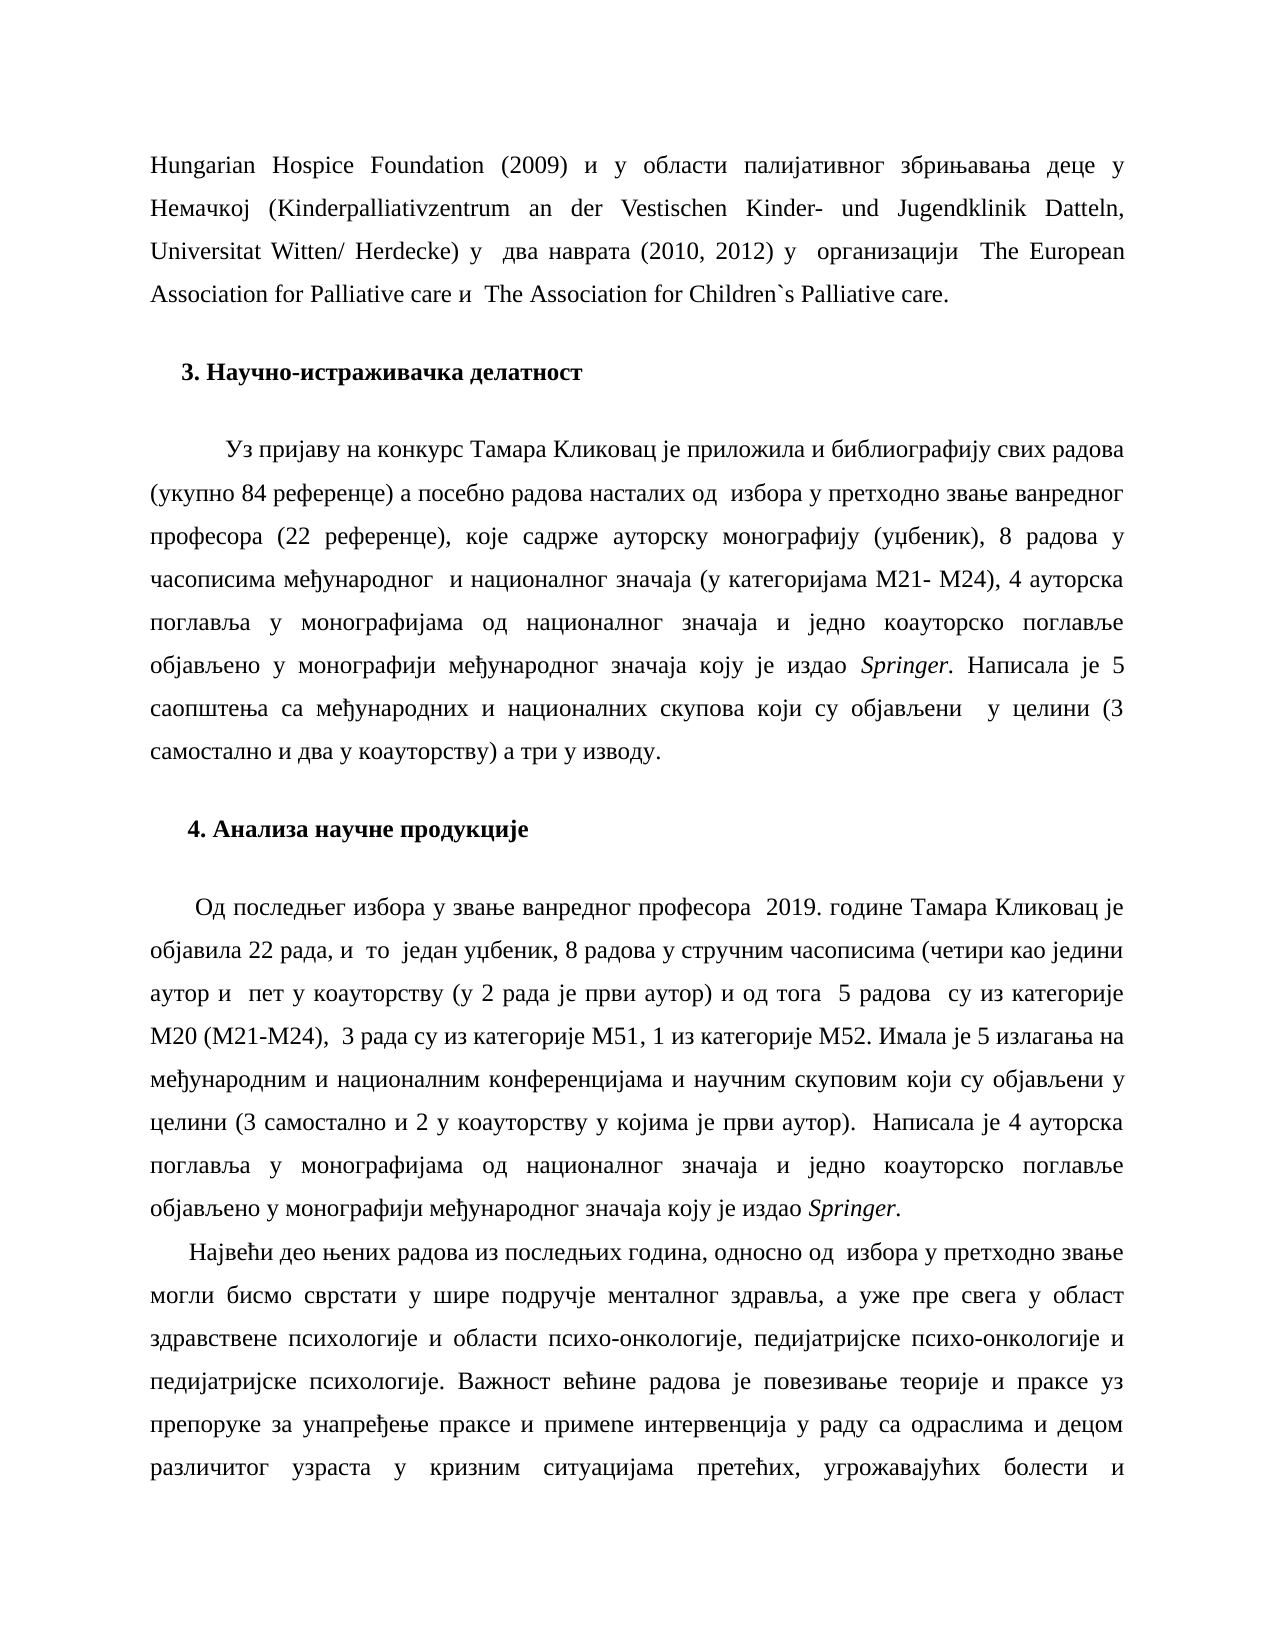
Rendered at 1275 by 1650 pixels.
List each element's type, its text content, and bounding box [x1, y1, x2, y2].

text Од последњег избора у звање ванредног професора 2019. године Тамара Кликовац је објавила 22 рада, и то један уџбеник, 8 радова у стручним часописима (четири као једини аутор и пет у коауторству (у 2 рада је први аутор) и од тога 5 радова су из категорије М20 (М21-М24), 3 рада су из категорије М51, 1 из категорије М52. Имала је 5 излагања на међународним и националним конференцијама и научним скуповим који су објављени у целини (3 самостално и 2 у коауторству у којима је први аутор). Написала је 4 ауторска поглавља у монографијама од националног значаја и једно коауторско поглавље објављено у монографији међународног значаја коју је издао Springer. [150, 892, 1125, 1222]
text Уз пријаву на конкурс Тамара Кликовац је приложила и библиографију свих радова (укупно 84 референце) а посебно радова насталих од избора у претходно звање ванредног професора (22 референце), које садрже ауторску монографију (уџбеник), 8 радова у часописима међународног и националног значаја (у категоријама М21- М24), 4 ауторска поглавља у монографијама од националног значаја и једно коауторско поглавље објављено у монографији међународног значаја коју је издао Springer. Написала је 5 саопштења са међународних и националних скупова који су објављени у целини (3 самостално и два у коауторству) а три у изводу. [150, 434, 1125, 765]
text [150, 150, 1125, 308]
text 3. Научно-истраживачка делатност [150, 357, 1125, 386]
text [150, 1237, 1125, 1481]
text 4. Анализа научне продукције [150, 814, 1125, 843]
